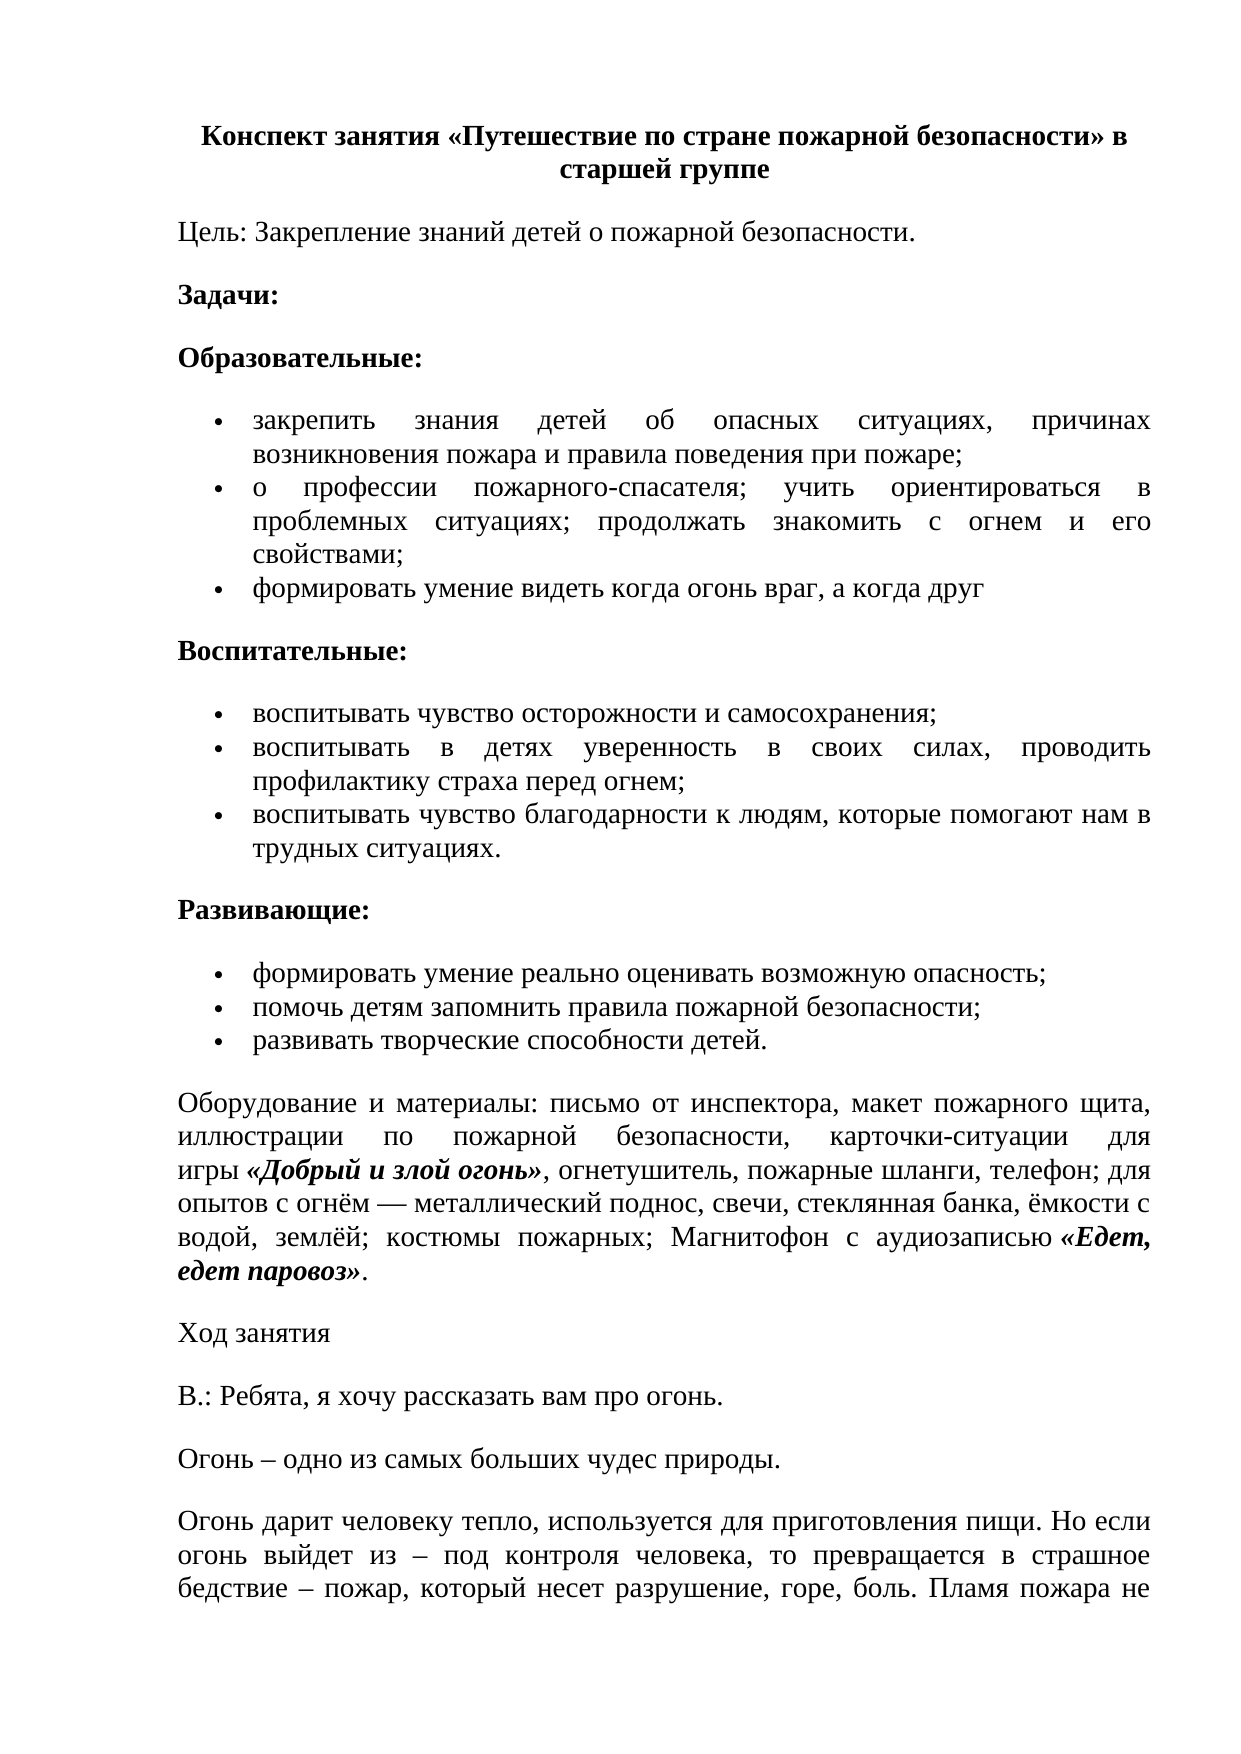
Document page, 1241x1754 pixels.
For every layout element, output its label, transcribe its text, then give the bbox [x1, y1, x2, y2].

text Развивающие: [177, 892, 1152, 926]
text Оборудование и материалы: письмо от инспектора, макет пожарного щита, иллюстрации по пожарной безопасности, карточки-ситуации для игры «Добрый и злой огонь», огнетушитель, пожарные шланги, телефон; для опытов с огнём — металлический поднос, свечи, стеклянная банка, ёмкости с водой, землёй; костюмы пожарных; Магнитофон с аудиозаписью «Едет, едет паровоз». [177, 1085, 1152, 1286]
list воспитывать чувство осторожности и самосохранения; [215, 696, 1152, 729]
list развивать творческие способности детей. [215, 1022, 1152, 1056]
list воспитывать чувство благодарности к людям, которые помогают нам в трудных ситуациях. [215, 796, 1152, 863]
text Огонь – одно из самых больших чудес природы. [177, 1441, 1152, 1474]
text Задачи: [177, 277, 1152, 311]
text В.: Ребята, я хочу рассказать вам про огонь. [177, 1378, 1152, 1412]
text Образовательные: [177, 340, 1152, 373]
text Воспитательные: [177, 633, 1152, 666]
text Ход занятия [177, 1315, 1152, 1349]
list воспитывать в детях уверенность в своих силах, проводить профилактику страха перед огнем; [215, 729, 1152, 796]
list помочь детям запомнить правила пожарной безопасности; [215, 989, 1152, 1022]
list формировать умение видеть когда огонь враг, а когда друг [215, 570, 1152, 604]
text Цель: Закрепление знаний детей о пожарной безопасности. [177, 214, 1152, 248]
text Конспект занятия «Путешествие по стране пожарной безопасности» в старшей группе [177, 118, 1152, 185]
list о профессии пожарного-спасателя; учить ориентироваться в проблемных ситуациях; продолжать знакомить с огнем и его свойствами; [215, 469, 1152, 570]
list закрепить знания детей об опасных ситуациях, причинах возникновения пожара и правила поведения при пожаре; [215, 402, 1152, 469]
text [177, 1503, 1152, 1604]
list формировать умение реально оценивать возможную опасность; [215, 955, 1152, 989]
